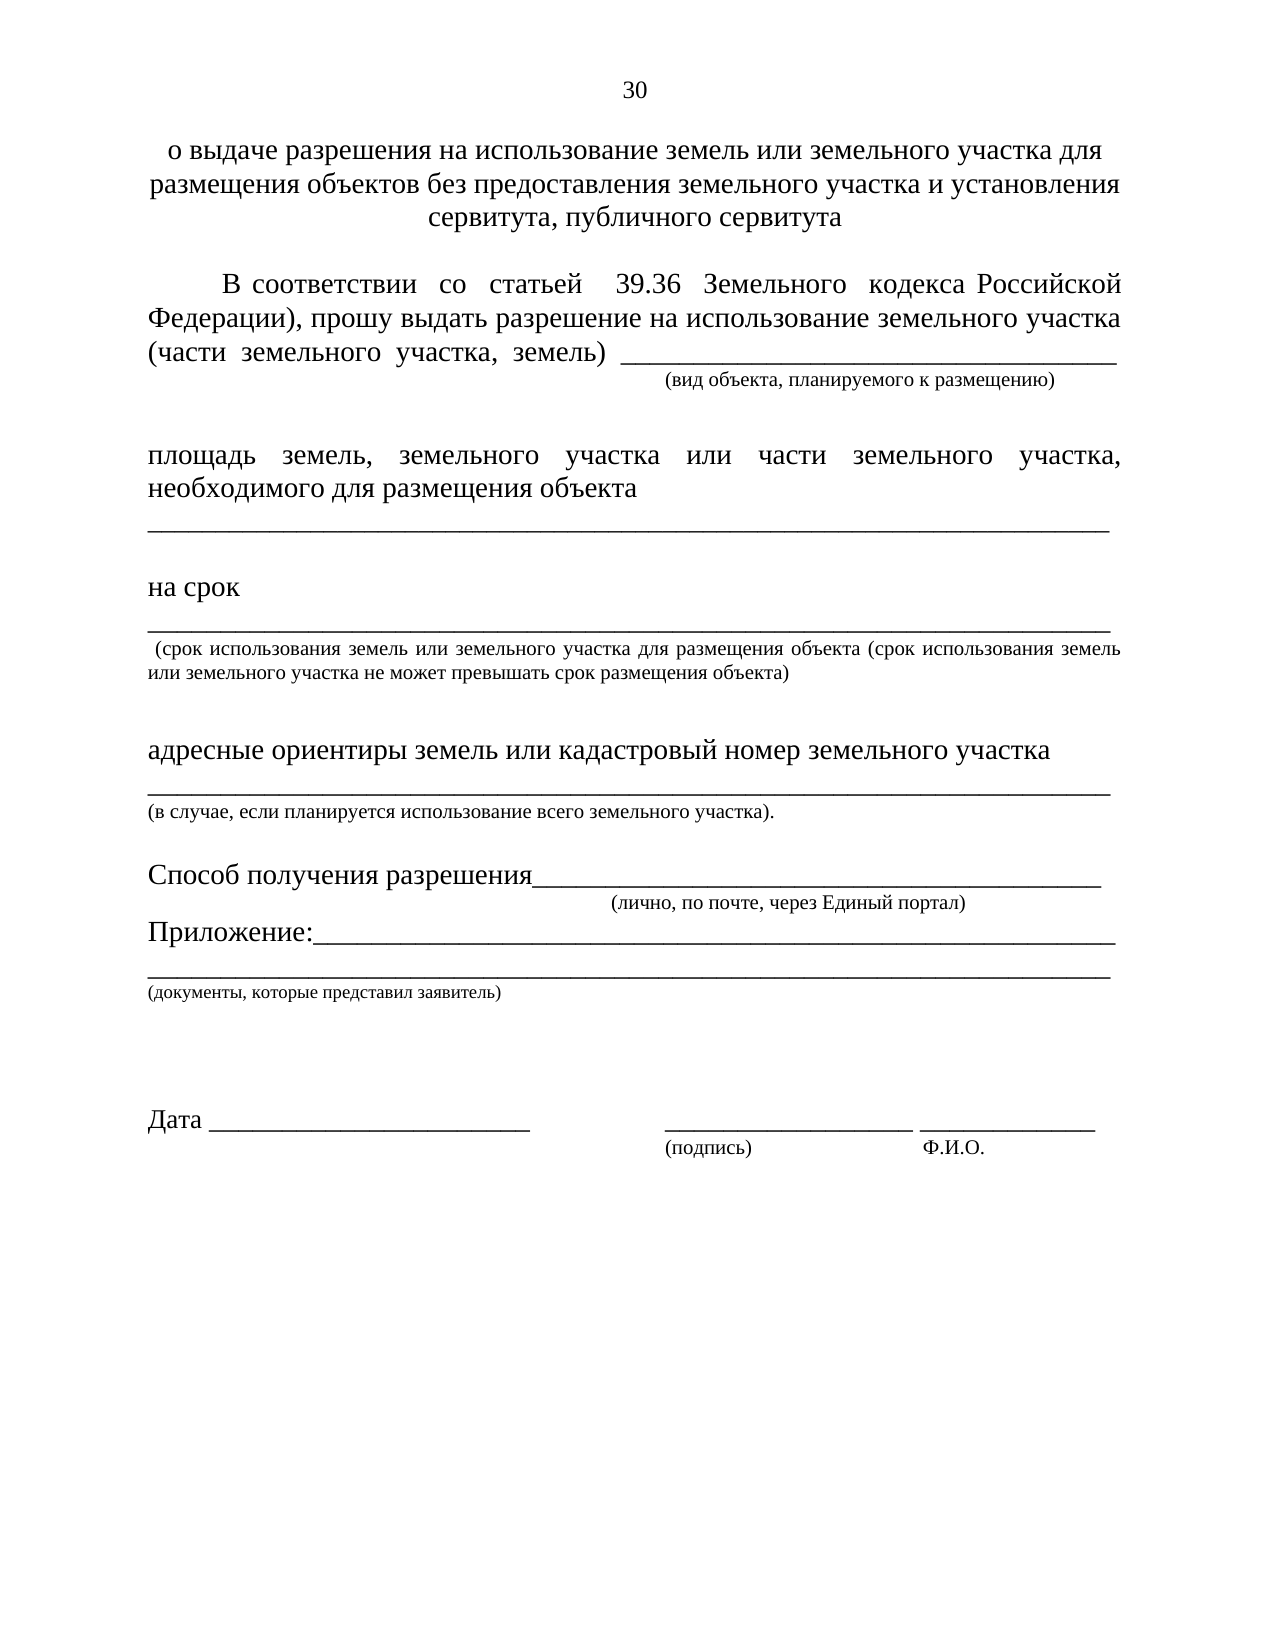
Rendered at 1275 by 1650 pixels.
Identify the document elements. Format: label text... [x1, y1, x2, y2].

text (подпись) Ф.И.О. [148, 1135, 1122, 1159]
text на срок [148, 569, 1122, 602]
text (срок использования земель или земельного участка для размещения объекта (срок использования земель или земельного участка не может превышать срок размещения объекта) [148, 636, 1122, 684]
text (лично, по почте, через Единый портал) [148, 890, 1122, 914]
text __________________________________________________________________ [148, 766, 1122, 799]
text площадь земель, земельного участка или части земельного участка, необходимого для размещения объекта [148, 437, 1122, 504]
text о выдаче разрешения на использование земель или земельного участка для размещения объектов без предоставления земельного участка и установления сервитута, публичного сервитута [148, 132, 1122, 233]
text (вид объекта, планируемого к размещению) [591, 367, 1122, 391]
text __________________________________________________________________ [148, 602, 1122, 636]
text В соответствии со статьей 39.36 Земельного кодекса Российской Федерации), прошу выдать разрешение на использование земельного участка (части земельного участка, земель) __________________________________ [148, 267, 1122, 367]
text Дата ______________________ _________________ ____________ [148, 1101, 1122, 1135]
text _______________________________________________________________________ [148, 504, 1122, 535]
text Способ получения разрешения_______________________________________ [148, 857, 1122, 890]
text Приложение:_________________________________________________________________________________________________________________________ (документы, которые представил заявитель) [148, 914, 1122, 1003]
text адресные ориентиры земель или кадастровый номер земельного участка [148, 732, 1122, 766]
text (в случае, если планируется использование всего земельного участка). [148, 799, 1122, 823]
